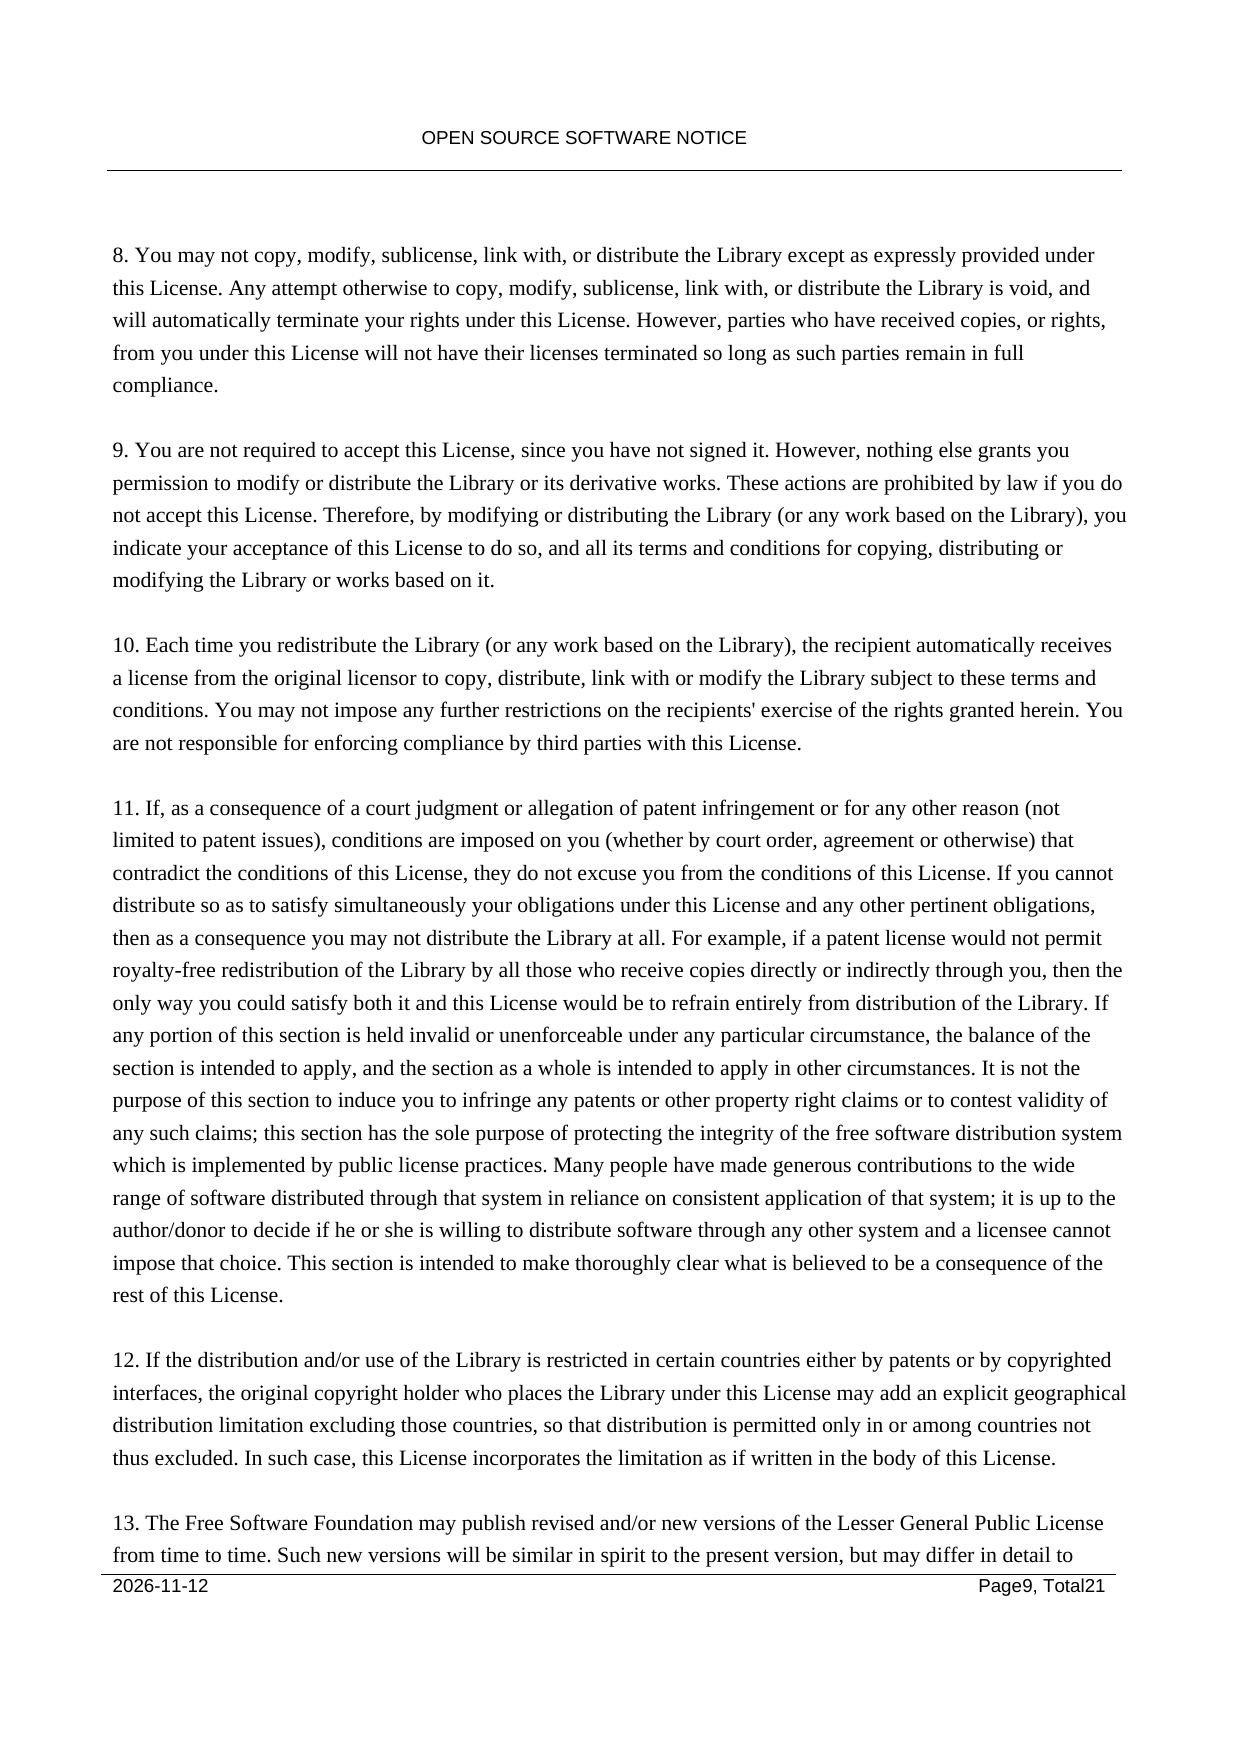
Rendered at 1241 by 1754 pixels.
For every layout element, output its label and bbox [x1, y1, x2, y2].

text [112, 206, 1128, 1571]
